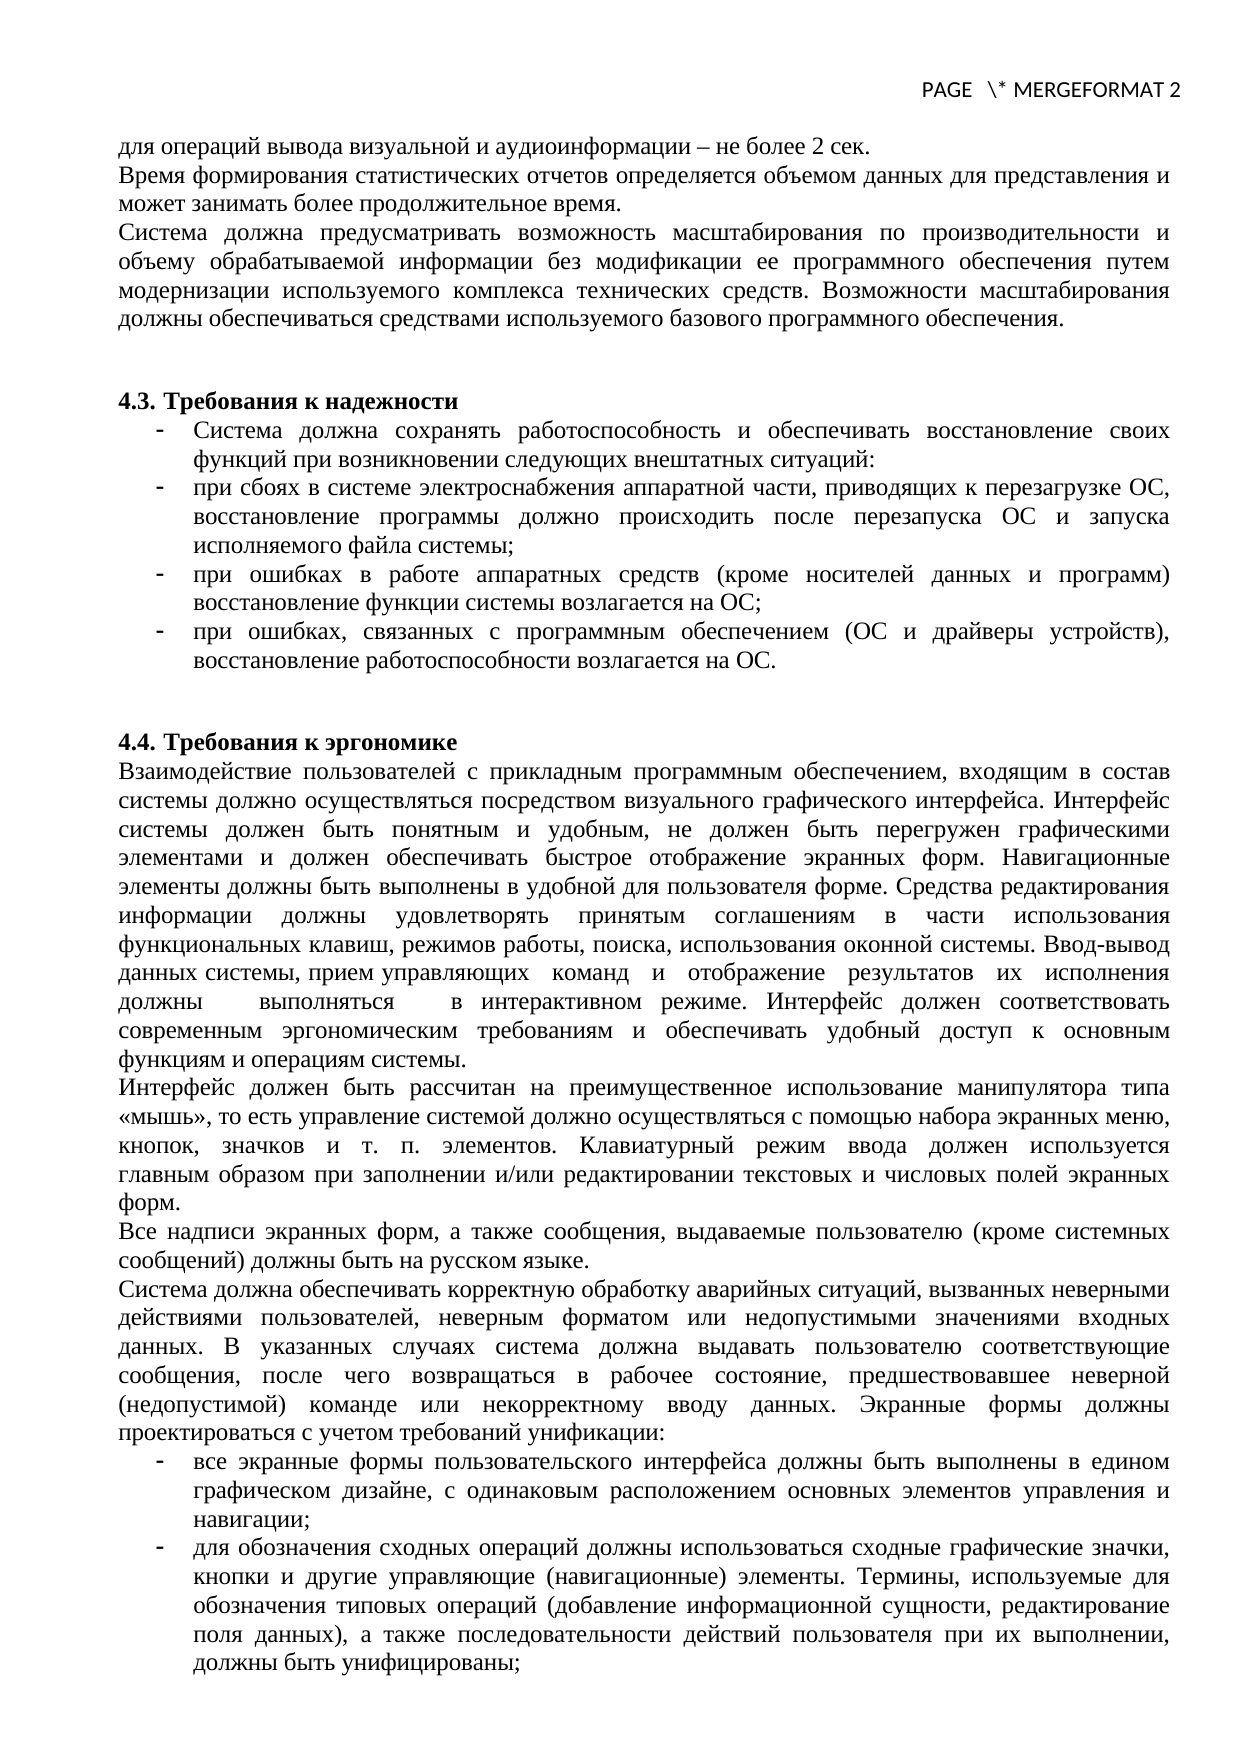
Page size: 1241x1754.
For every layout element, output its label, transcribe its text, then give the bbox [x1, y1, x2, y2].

list при ошибках, связанных с программным обеспечением (ОС и драйверы устройств), восстановление работоспособности возлагается на ОС. [156, 616, 1171, 674]
list Система должна обеспечивать корректную обработку аварийных ситуаций, вызванных неверными действиями пользователей, неверным форматом или недопустимыми значениями входных данных. В указанных случаях система должна выдавать пользователю соответствующие сообщения, после чего возвращаться в рабочее состояние, предшествовавшее неверной (недопустимой) команде или некорректному вводу данных. Экранные формы должны проектироваться с учетом требований унификации: [118, 1274, 1171, 1446]
list для обозначения сходных операций должны использоваться сходные графические значки, кнопки и другие управляющие (навигационные) элементы. Термины, используемые для обозначения типовых операций (добавление информационной сущности, редактирование поля данных), а также последовательности действий пользователя при их выполнении, должны быть унифицированы; [156, 1532, 1171, 1676]
list для операций вывода визуальной и аудиоинформации – не более 2 сек. [118, 131, 1171, 160]
list при ошибках в работе аппаратных средств (кроме носителей данных и программ) восстановление функции системы возлагается на ОС; [156, 559, 1171, 616]
list при сбоях в системе электроснабжения аппаратной части, приводящих к перезагрузке ОС, восстановление программы должно происходить после перезапуска ОС и запуска исполняемого файла системы; [156, 472, 1171, 559]
list Система должна сохранять работоспособность и обеспечивать восстановление своих функций при возникновении следующих внештатных ситуаций: [156, 415, 1171, 472]
list Взаимодействие пользователей с прикладным программным обеспечением, входящим в состав системы должно осуществляться посредством визуального графического интерфейса. Интерфейс системы должен быть понятным и удобным, не должен быть перегружен графическими элементами и должен обеспечивать быстрое отображение экранных форм. Навигационные элементы должны быть выполнены в удобной для пользователя форме. Средства редактирования информации должны удовлетворять принятым соглашениям в части использования функциональных клавиш, режимов работы, поиска, использования оконной системы. Ввод-вывод данных системы, прием управляющих команд и отображение результатов их исполнения должны выполняться в интерактивном режиме. Интерфейс должен соответствовать современным эргономическим требованиям и обеспечивать удобный доступ к основным функциям и операциям системы. [118, 756, 1171, 1072]
list Интерфейс должен быть рассчитан на преимущественное использование манипулятора типа «мышь», то есть управление системой должно осуществляться с помощью набора экранных меню, кнопок, значков и т. п. элементов. Клавиатурный режим ввода должен используется главным образом при заполнении и/или редактировании текстовых и числовых полей экранных форм. [118, 1072, 1171, 1216]
list все экранные формы пользовательского интерфейса должны быть выполнены в едином графическом дизайне, с одинаковым расположением основных элементов управления и навигации; [156, 1446, 1171, 1532]
list Требования к эргономике [118, 727, 1137, 756]
list Система должна предусматривать возможность масштабирования по производительности и объему обрабатываемой информации без модификации ее программного обеспечения путем модернизации используемого комплекса технических средств. Возможности масштабирования должны обеспечиваться средствами используемого базового программного обеспечения. [118, 217, 1171, 332]
list Время формирования статистических отчетов определяется объемом данных для представления и может занимать более продолжительное время. [118, 160, 1171, 217]
list Все надписи экранных форм, а также сообщения, выдаваемые пользователю (кроме системных сообщений) должны быть на русском языке. [118, 1216, 1171, 1274]
list Требования к надежности [118, 386, 1137, 415]
